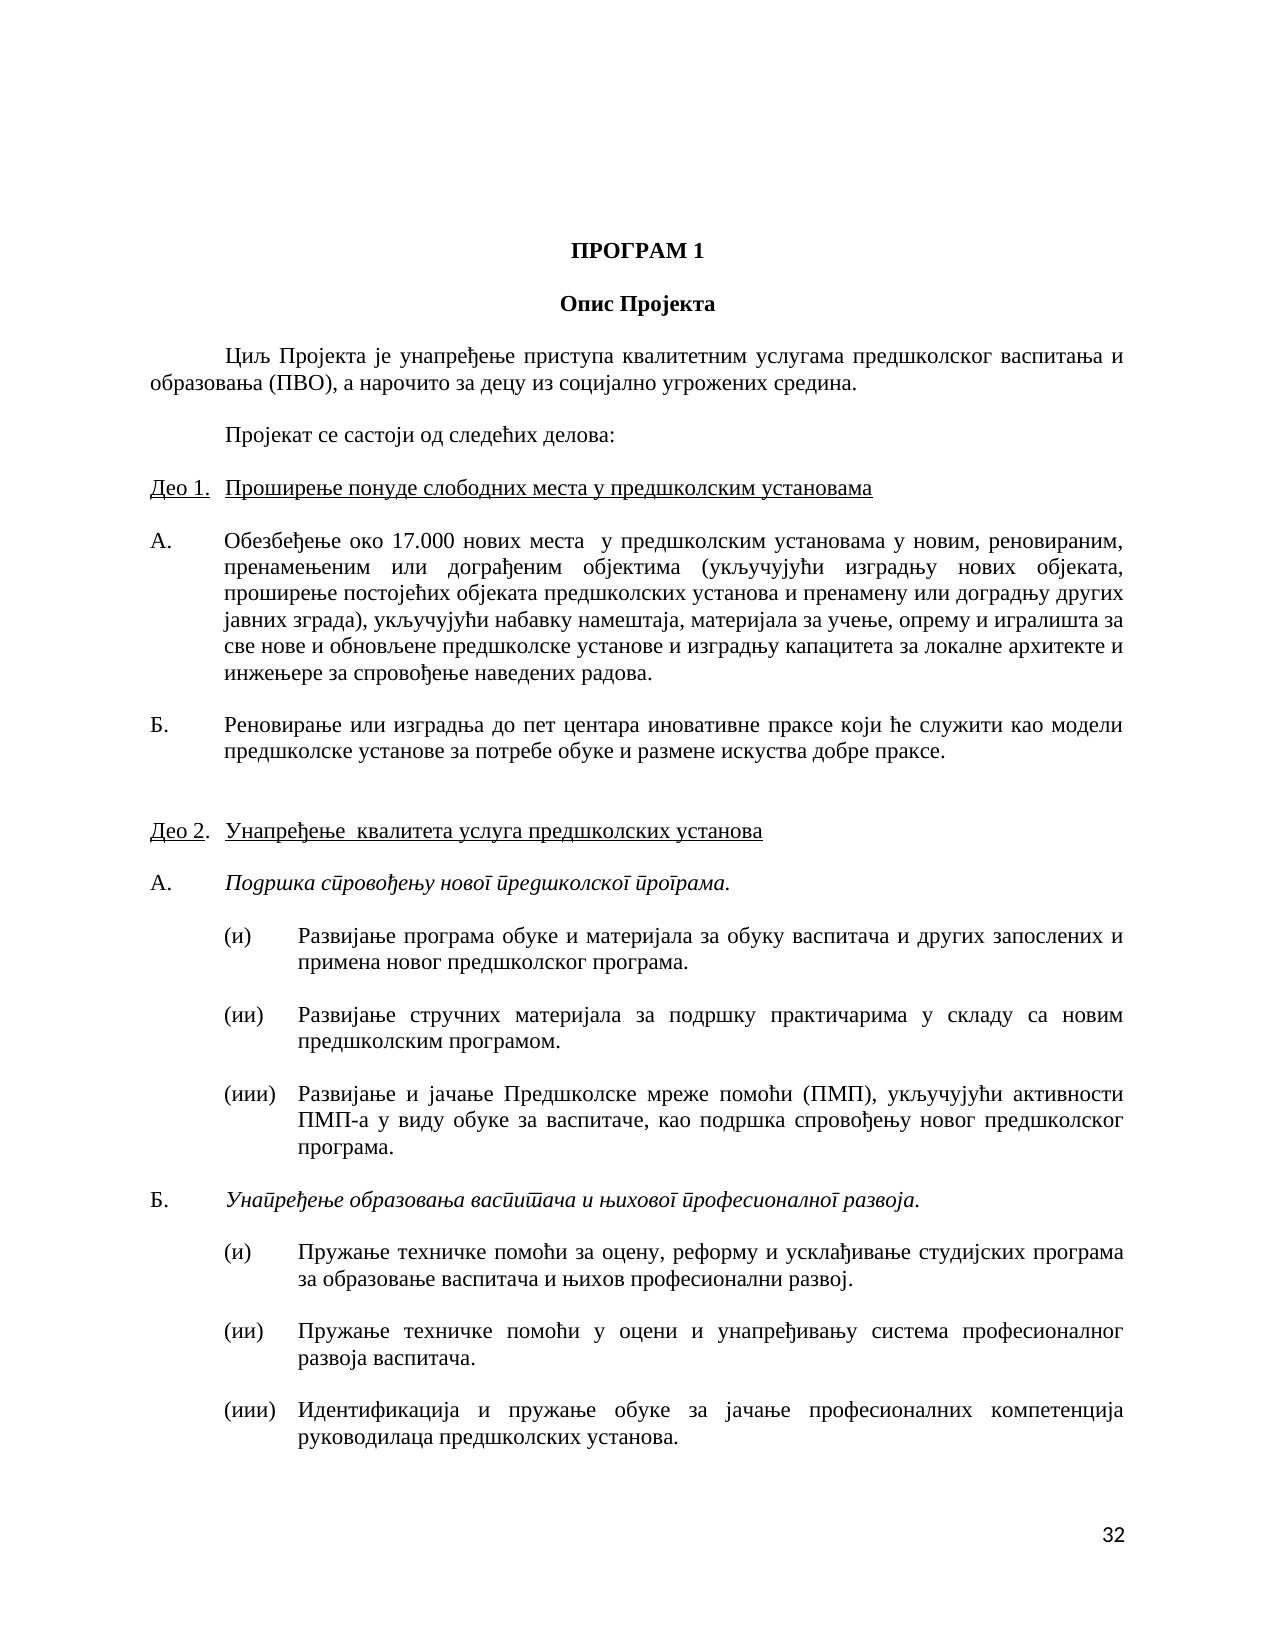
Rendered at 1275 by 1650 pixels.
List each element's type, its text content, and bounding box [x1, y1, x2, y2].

text Циљ Пројекта је унапређење приступа квалитетним услугама предшколског васпитања и образовања (ПВО), а нарочито за децу из социјално угрожених средина. [150, 342, 1125, 395]
text А. Подршка спровођењу новог предшколског програма. [150, 869, 1125, 896]
text Опис Пројекта [150, 289, 1125, 316]
text Пројекат се састоји од следећих делова: [150, 421, 1125, 448]
text А. Обезбеђење око 17.000 нових места у предшколским установама у новим, реновираним, пренамењеним или дограђеним објектима (укључујући изградњу нових објеката, проширење постојећих објеката предшколских установа и пренамену или доградњу других јавних зграда), укључујући набавку намештаја, материјала за учење, опрему и игралишта за све нове и обновљене предшколске установе и изградњу капацитета за локалне архитекте и инжењере за спровођење наведених радова. [150, 527, 1125, 685]
text (иии) Идентификација и пружање обуке за јачање професионалних компетенција руководилаца предшколских установа. [224, 1396, 1125, 1449]
text Б. Реновирање или изградња до пет центара иновативне праксе који ће служити као модели предшколске установе за потребе обуке и размене искуства добре праксе. [150, 711, 1125, 764]
text Део 2. Унапређење квалитета услуга предшколских установа [150, 817, 1125, 843]
text (и) Развијање програма обуке и материјала за обуку васпитача и других запослених и примена новог предшколског програма. [224, 922, 1125, 975]
text (и) Пружање техничке помоћи за оцену, реформу и усклађивање студијских програма за образовање васпитача и њихов професионални развој. [224, 1238, 1125, 1291]
text (иии) Развијање и јачање Предшколске мреже помоћи (ПМП), укључујући активности ПМП-а у виду обуке за васпитаче, као подршка спровођењу новог предшколског програма. [224, 1080, 1125, 1159]
text (ии) Пружање техничке помоћи у оцени и унапређивању система професионалног развоја васпитача. [224, 1317, 1125, 1370]
text Део 1. Проширење понуде слободних места у предшколским установама [150, 474, 1125, 500]
text ПРОГРАМ 1 [150, 237, 1125, 263]
text (ии) Развијање стручних материјала за подршку практичарима у складу са новим предшколским програмом. [224, 1001, 1125, 1054]
text Б. Унапређење образовања васпитача и њиховог професионалног развоја. [150, 1186, 1125, 1212]
